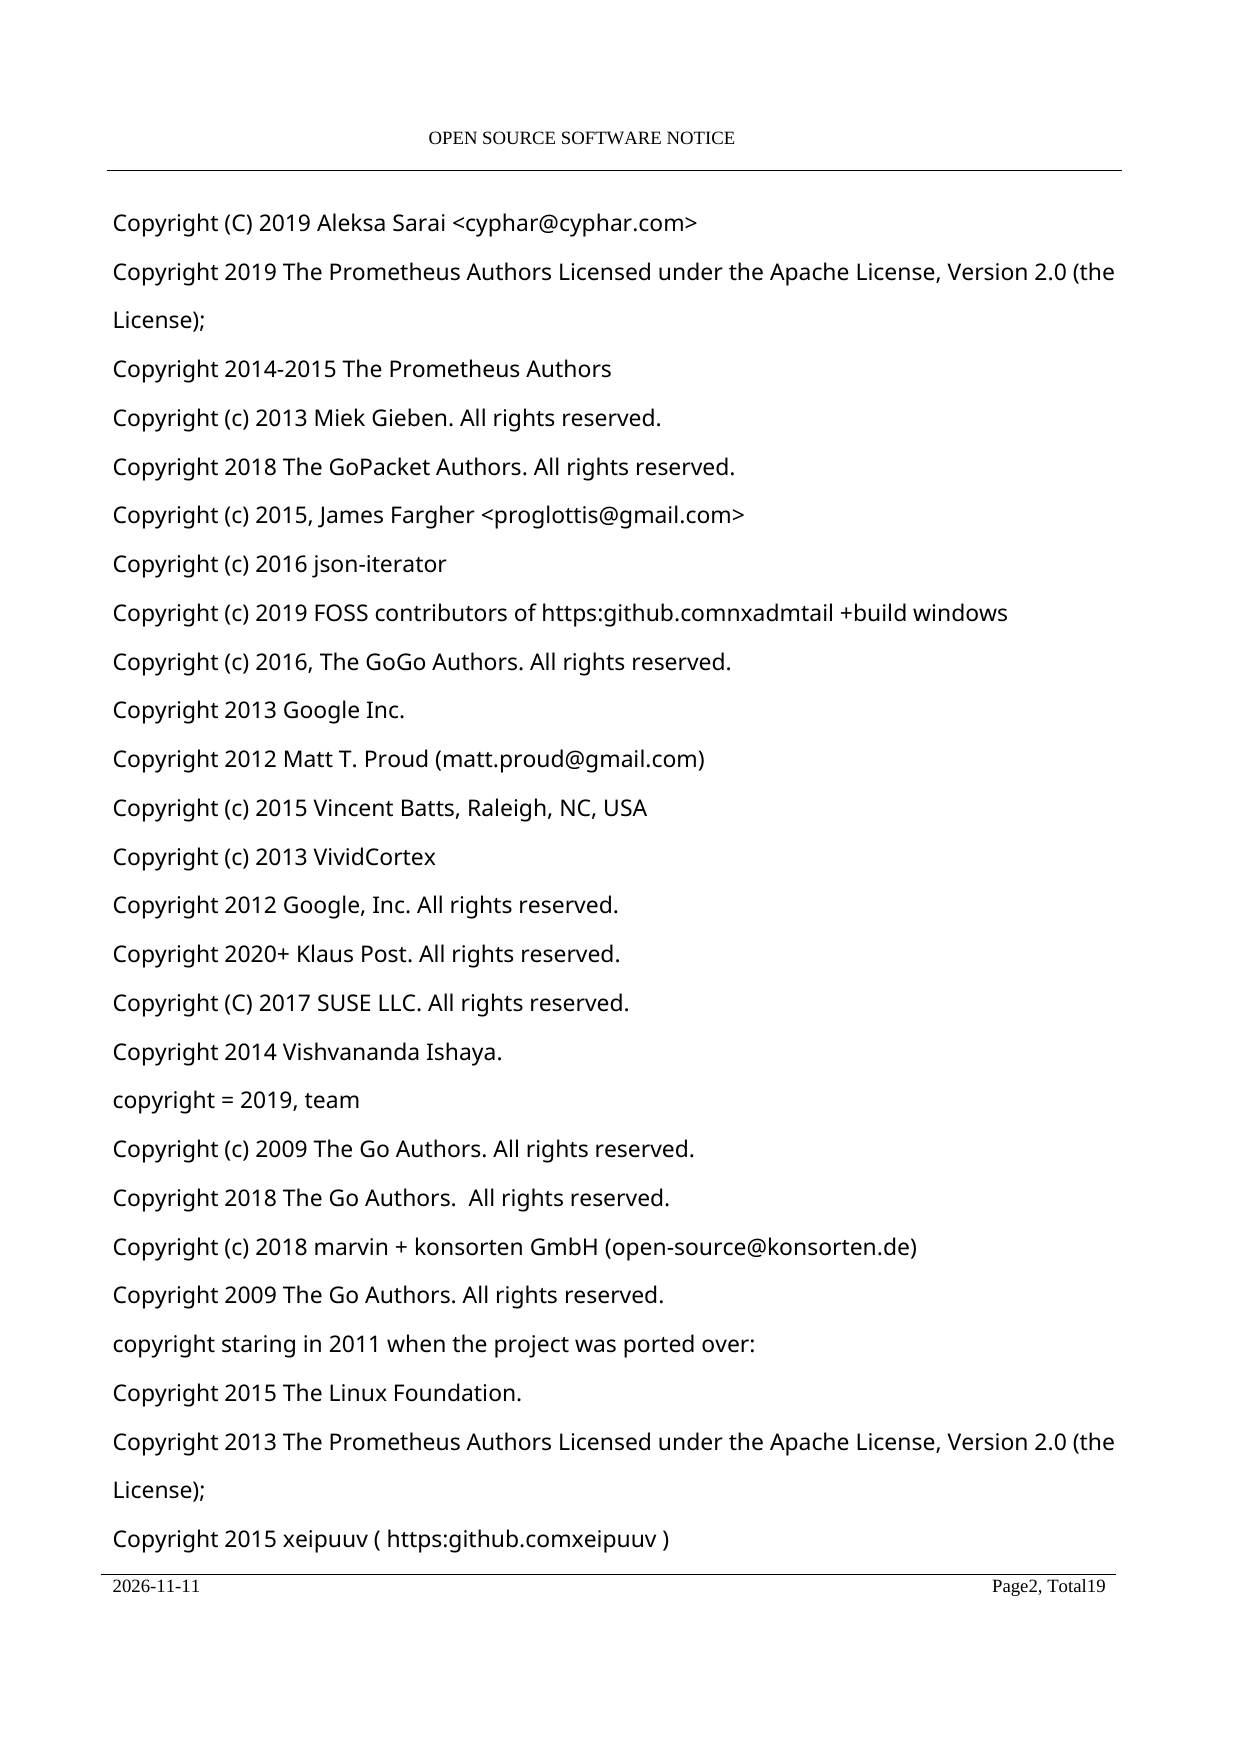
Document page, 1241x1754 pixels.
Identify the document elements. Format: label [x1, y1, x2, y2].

text [112, 206, 1128, 1555]
